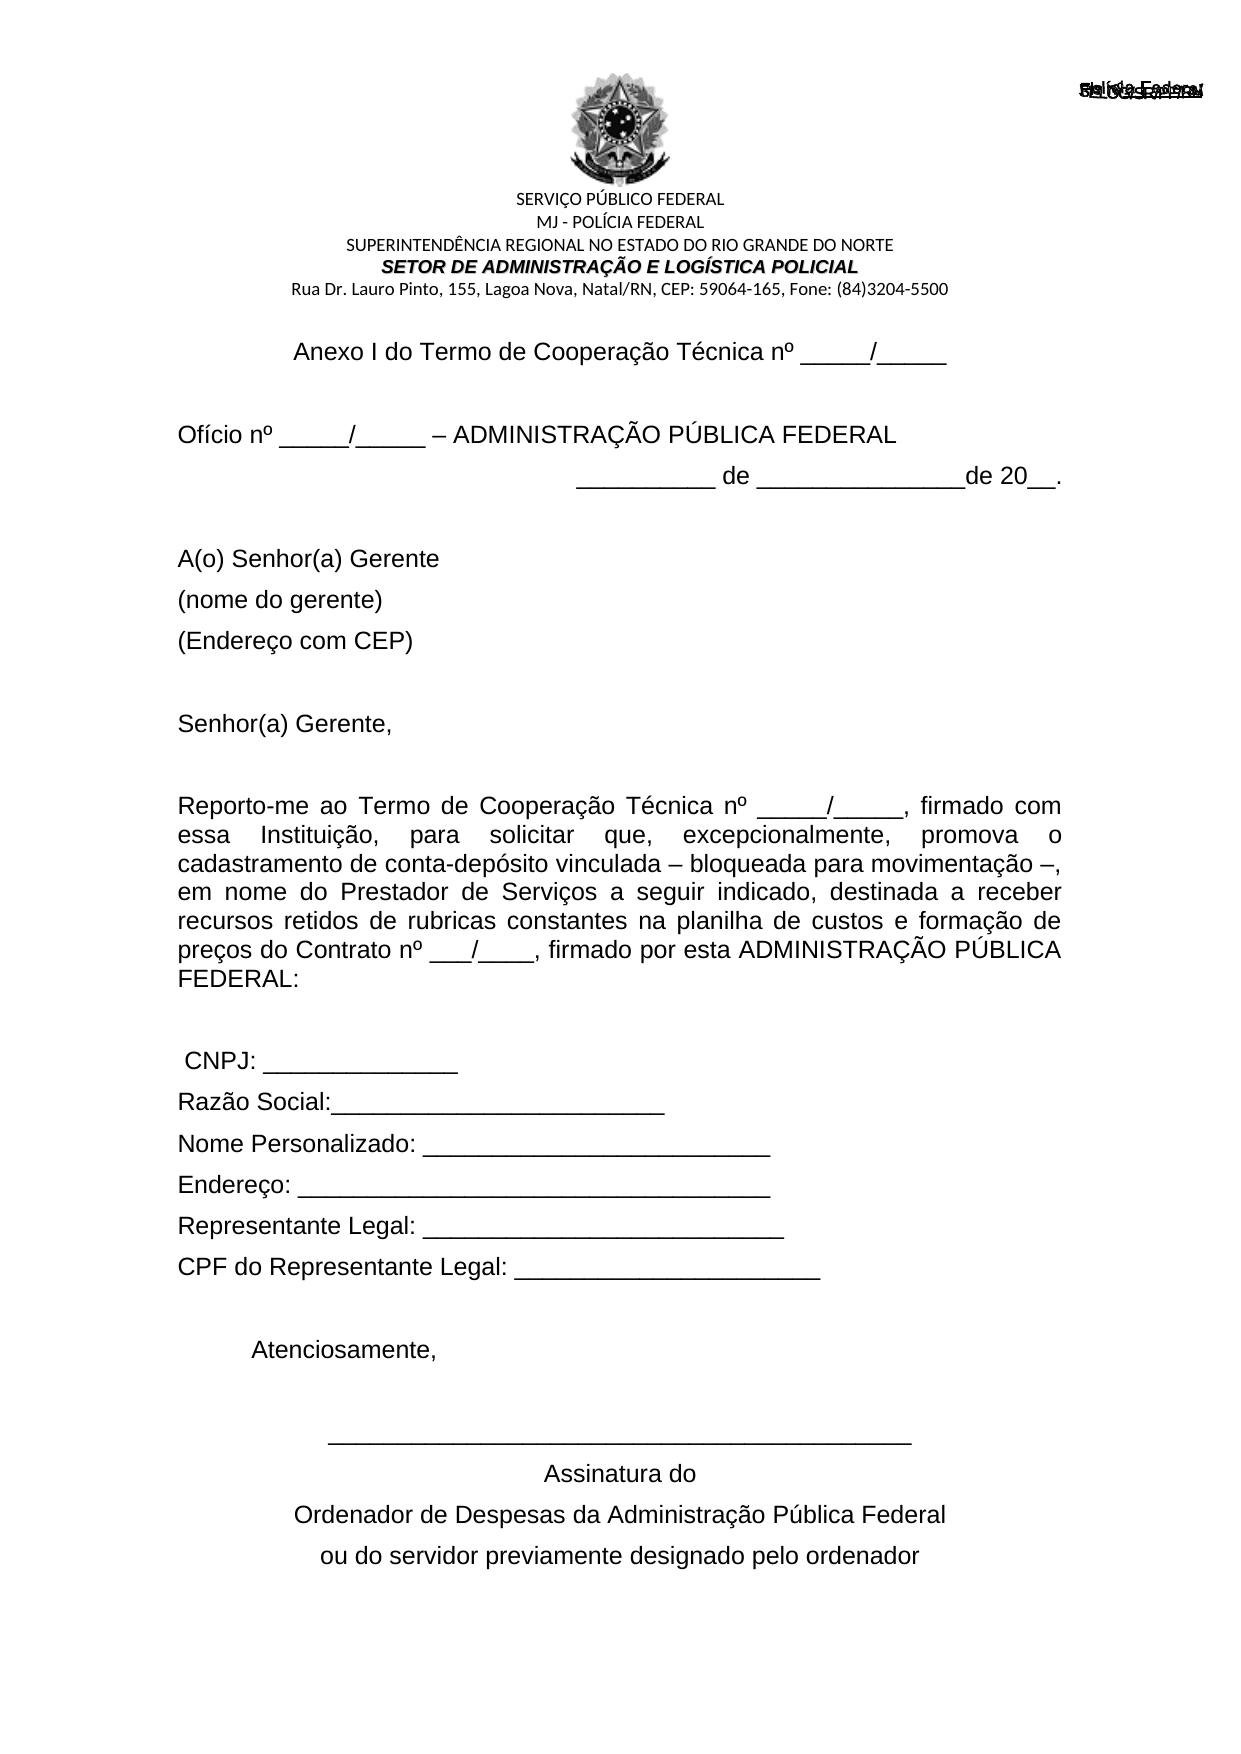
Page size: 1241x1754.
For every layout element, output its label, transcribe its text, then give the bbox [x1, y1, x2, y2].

text Nome Personalizado: _________________________ [177, 1129, 1063, 1157]
text (Endereço com CEP) [177, 626, 1063, 655]
text Atenciosamente, [251, 1335, 1063, 1364]
text A(o) Senhor(a) Gerente [177, 544, 1063, 572]
text Reporto-me ao Termo de Cooperação Técnica nº _____/_____, firmado com essa Instituição, para solicitar que, excepcionalmente, promova o cadastramento de conta-depósito vinculada – bloqueada para movimentação –, em nome do Prestador de Serviços a seguir indicado, destinada a receber recursos retidos de rubricas constantes na planilha de custos e formação de preços do Contrato nº ___/____, firmado por esta ADMINISTRAÇÃO PÚBLICA FEDERAL: [177, 791, 1063, 992]
text CNPJ: ______________ [177, 1046, 1063, 1075]
text (nome do gerente) [177, 585, 1063, 614]
text Razão Social:________________________ [177, 1087, 1063, 1116]
text Senhor(a) Gerente, [177, 709, 1063, 737]
text __________ de _______________de 20__. [177, 461, 1063, 490]
text Representante Legal: __________________________ [177, 1211, 1063, 1240]
text Assinatura do [177, 1459, 1063, 1487]
text Endereço: __________________________________ [177, 1170, 1063, 1199]
picture [570, 73, 670, 187]
text ou do servidor previamente designado pelo ordenador [177, 1541, 1063, 1570]
text Ofício nº _____/_____ – ADMINISTRAÇÃO PÚBLICA FEDERAL [177, 420, 1063, 449]
text __________________________________________ [177, 1417, 1063, 1446]
text Ordenador de Despesas da Administração Pública Federal [177, 1500, 1063, 1529]
text CPF do Representante Legal: ______________________ [177, 1252, 1063, 1281]
text Anexo I do Termo de Cooperação Técnica nº _____/_____ [177, 337, 1063, 366]
